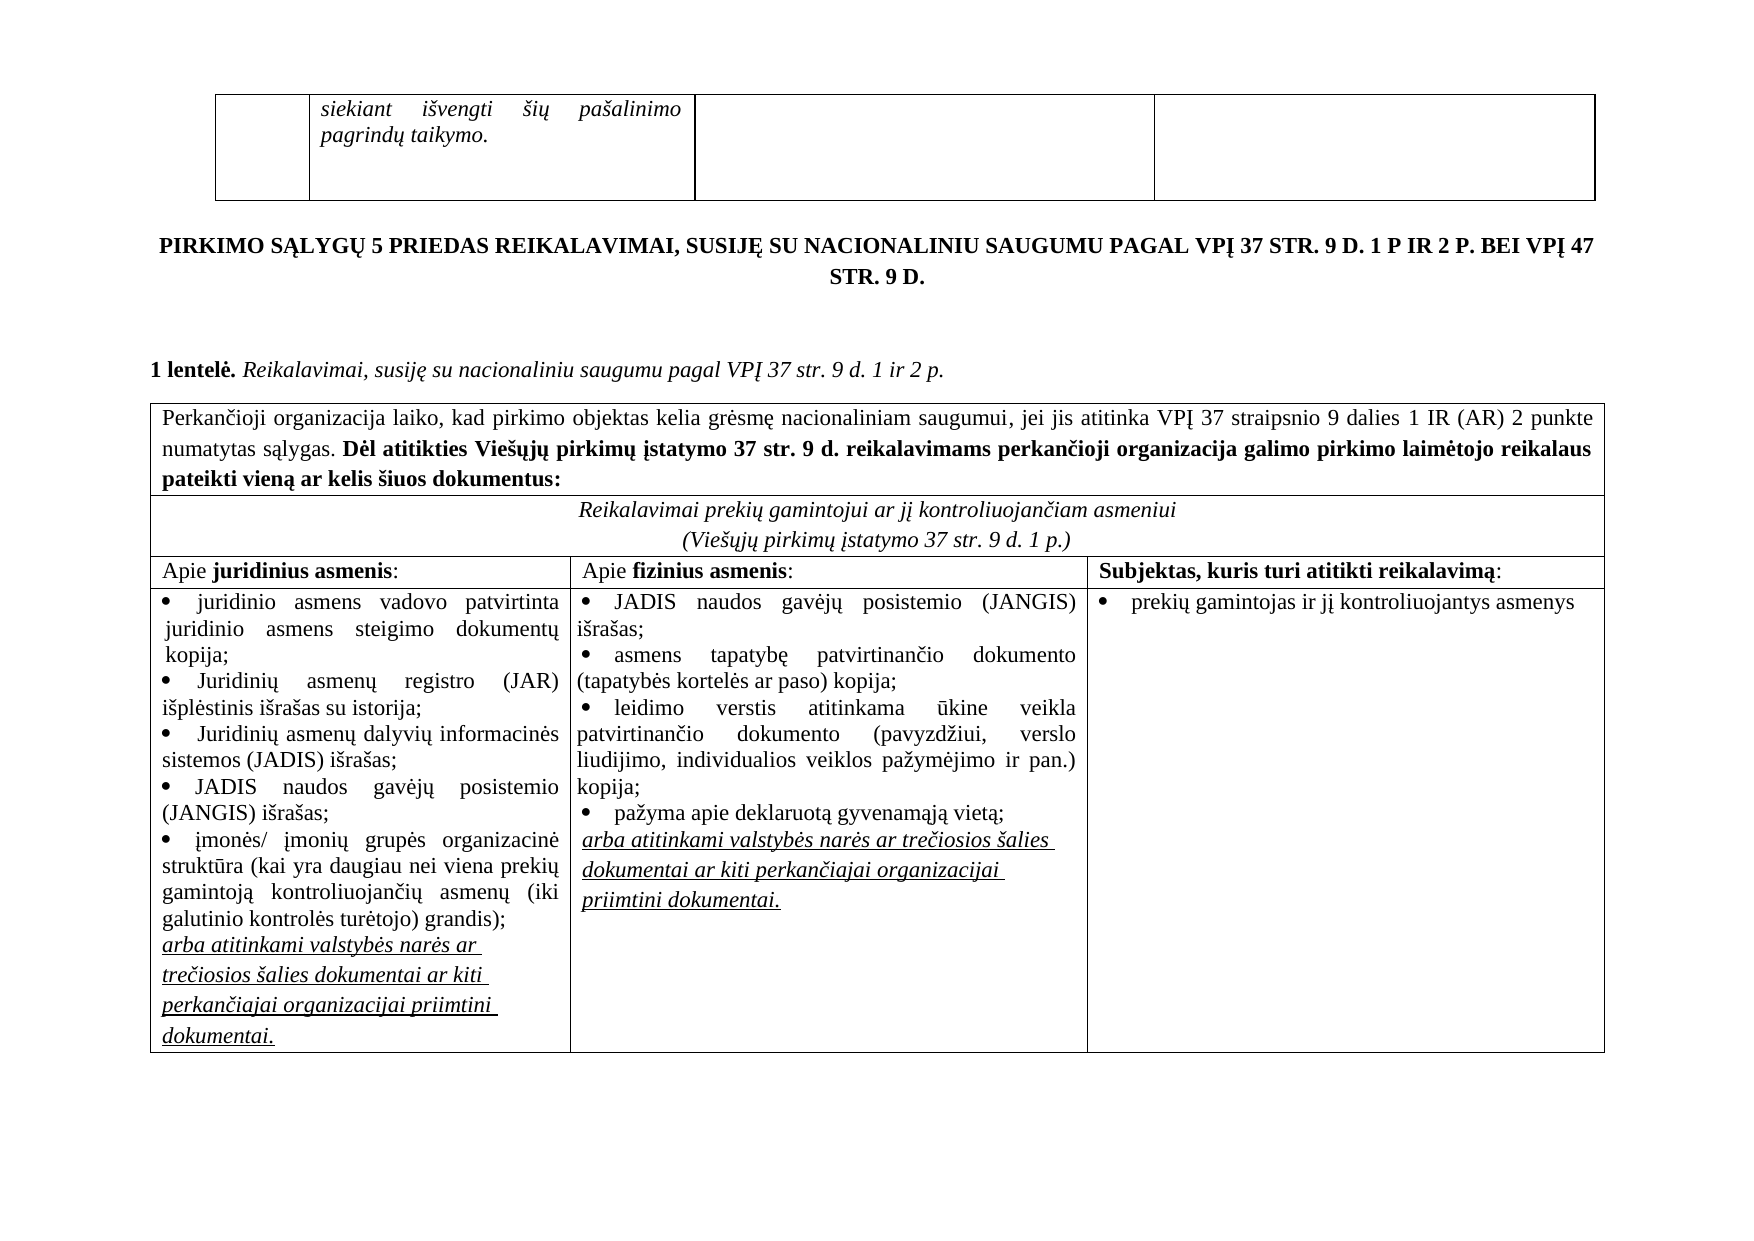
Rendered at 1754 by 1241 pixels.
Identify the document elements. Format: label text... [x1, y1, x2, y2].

table_cell Reikalavimai prekių gamintojui ar jį kontroliuojančiam asmeniui (Viešųjų pirkimų įstatymo 37 str. 9 d. 1 p.) [151, 496, 1604, 556]
table_cell prekių gamintojas ir jį kontroliuojantys asmenys [1088, 589, 1604, 1052]
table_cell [1155, 95, 1594, 200]
table_cell Apie juridinius asmenis: [151, 557, 570, 587]
table_header Perkančioji organizacija laiko, kad pirkimo objektas kelia grėsmę nacionaliniam saugumui, jei jis atitinka VPĮ 37 straipsnio 9 dalies 1 ir (ar) 2 punkte numatytas sąlygas. Dėl atitikties Viešųjų pirkimų įstatymo 37 str. 9 d. reikalavimams perkančioji organizacija galimo pirkimo laimėtojo reikalaus pateikti vieną ar kelis šiuos dokumentus: [151, 404, 1604, 495]
text 1 lentelė. Reikalavimai, susiję su nacionaliniu saugumu pagal VPĮ 37 str. 9 d. 1 ir 2 p. [150, 356, 1604, 383]
table_cell Apie fizinius asmenis: [571, 557, 1087, 587]
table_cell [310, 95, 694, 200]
text PIRKIMO SĄLYGŲ 5 PRIEDAS REIKALAVIMAI, SUSIJĘ SU NACIONALINIU SAUGUMU PAGAL VPĮ 37 STR. 9 D. 1 P IR 2 P. BEI VPĮ 47 STR. 9 D. [150, 232, 1604, 289]
table_cell JADIS naudos gavėjų posistemio (JANGIS) išrašas; asmens tapatybę patvirtinančio dokumento (tapatybės kortelės ar paso) kopija; leidimo verstis atitinkama ūkine veikla patvirtinančio dokumento (pavyzdžiui, verslo liudijimo, individualios veiklos pažymėjimo ir pan.) kopija; pažyma apie deklaruotą gyvenamąją vietą; arba atitinkami valstybės narės ar trečiosios šalies dokumentai ar kiti perkančiajai organizacijai priimtini dokumentai. [571, 589, 1087, 1052]
table_cell juridinio asmens vadovo patvirtinta juridinio asmens steigimo dokumentų kopija; Juridinių asmenų registro (JAR) išplėstinis išrašas su istorija; Juridinių asmenų dalyvių informacinės sistemos (JADIS) išrašas; JADIS naudos gavėjų posistemio (JANGIS) išrašas; įmonės/ įmonių grupės organizacinė struktūra (kai yra daugiau nei viena prekių gamintoją kontroliuojančių asmenų (iki galutinio kontrolės turėtojo) grandis); arba atitinkami valstybės narės ar trečiosios šalies dokumentai ar kiti perkančiajai organizacijai priimtini dokumentai. [151, 589, 570, 1052]
table_cell [216, 95, 309, 200]
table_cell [696, 95, 1154, 200]
table_cell Subjektas, kuris turi atitikti reikalavimą: [1088, 557, 1604, 587]
